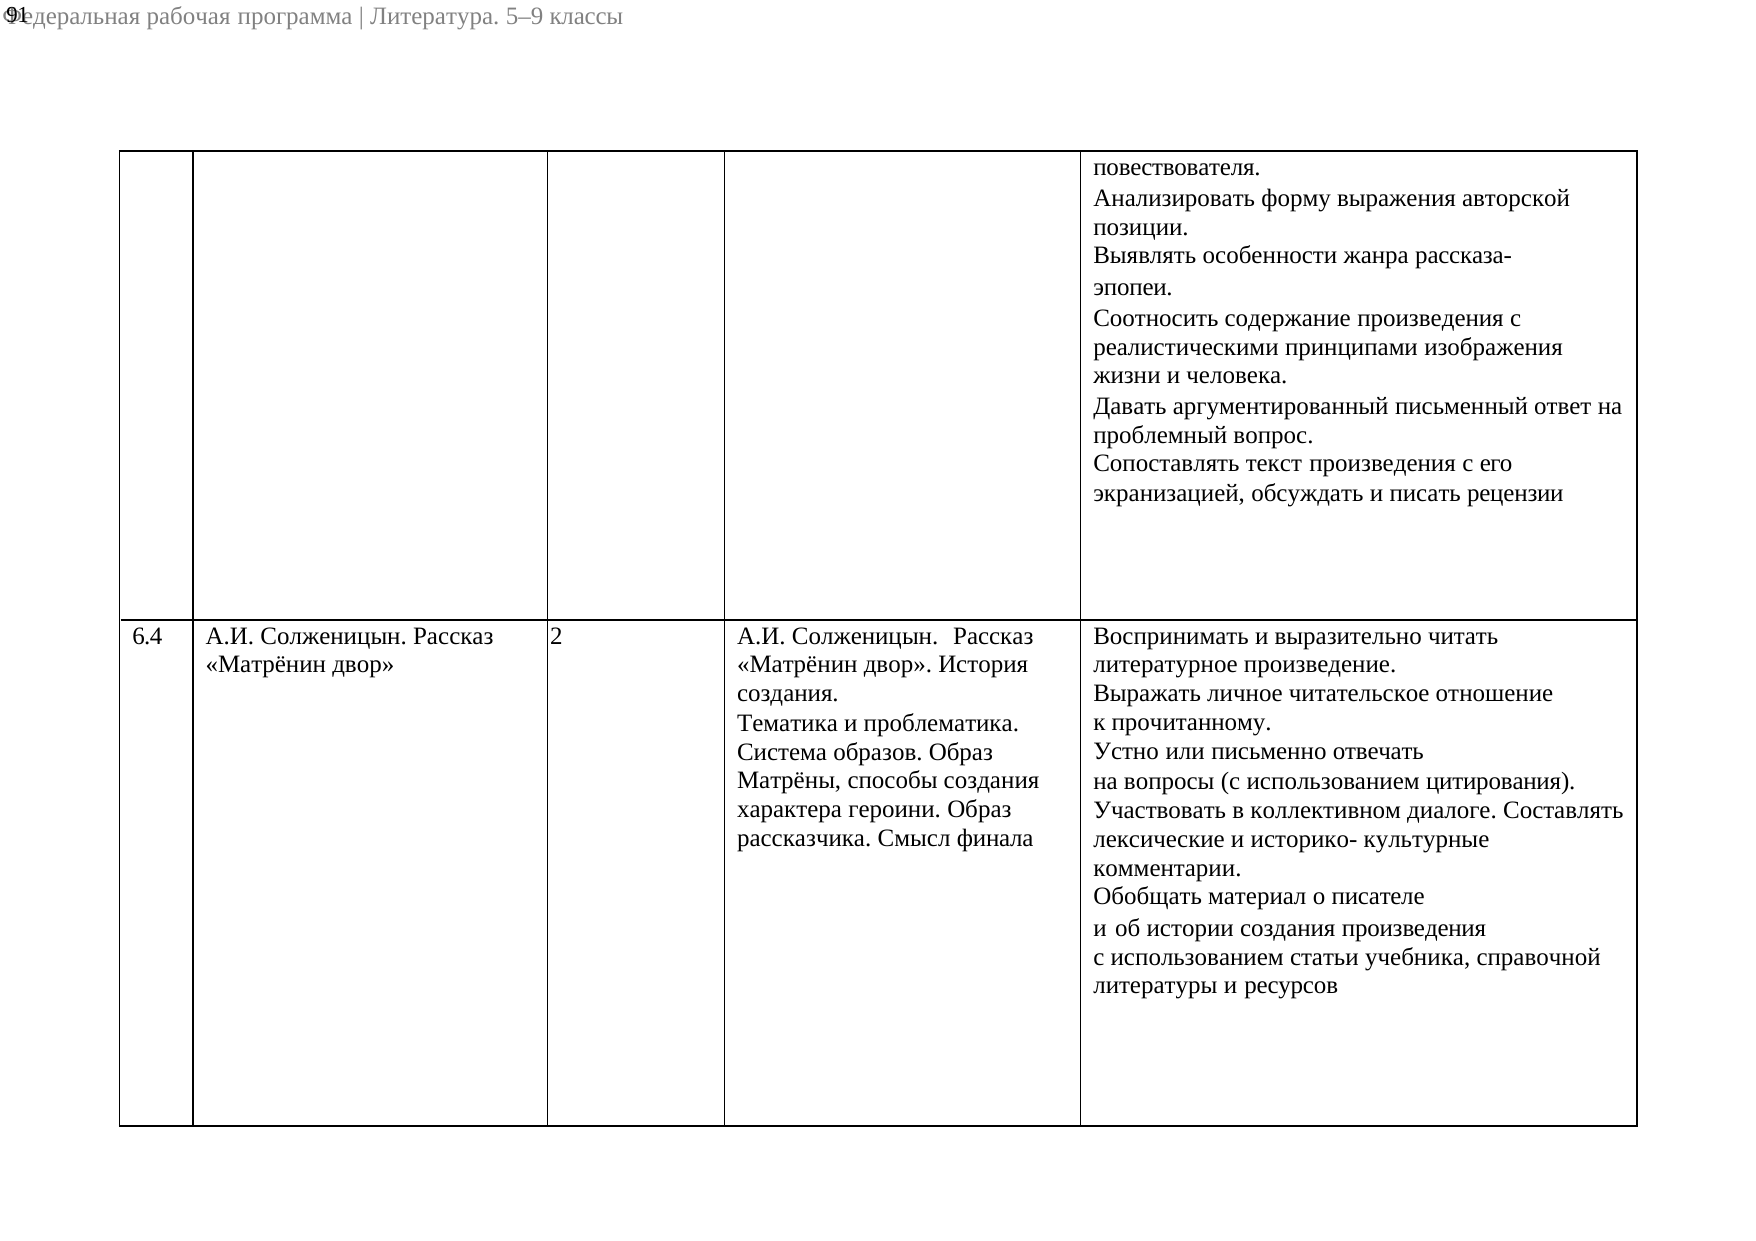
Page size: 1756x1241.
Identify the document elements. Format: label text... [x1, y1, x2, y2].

table_cell 2 [548, 621, 724, 1125]
table_header [194, 152, 547, 619]
table_cell Воспринимать и выразительно читать литературное произведение. Выражать личное читательское отношение к прочитанному. Устно или письменно отвечать на вопросы (с использованием цитирования). Участвовать в коллективном диалоге. Составлять лексические и историко- культурные комментарии. Обобщать материал о писателе и об истории создания произведения с использованием статьи учебника, справочной литературы и ресурсов [1081, 621, 1636, 1125]
table_header [120, 152, 192, 619]
table_cell 6.4 [120, 620, 192, 1125]
table_cell А.И. Солженицын. Рассказ «Матрёнин двор» [194, 621, 547, 1125]
table_header [548, 152, 724, 619]
table_header повествователя. Анализировать форму выражения авторской позиции. Выявлять особенности жанра рассказа- эпопеи. Соотносить содержание произведения с реалистическими принципами изображения жизни и человека. Давать аргументированный письменный ответ на проблемный вопрос. Сопоставлять текст произведения с его экранизацией, обсуждать и писать рецензии [1081, 152, 1636, 619]
table_cell А.И. Солженицын. Рассказ «Матрёнин двор». История создания. Тематика и проблематика. Система образов. Образ Матрёны, способы создания характера героини. Образ рассказчика. Смысл финала [725, 621, 1080, 1125]
table_header [725, 152, 1080, 619]
